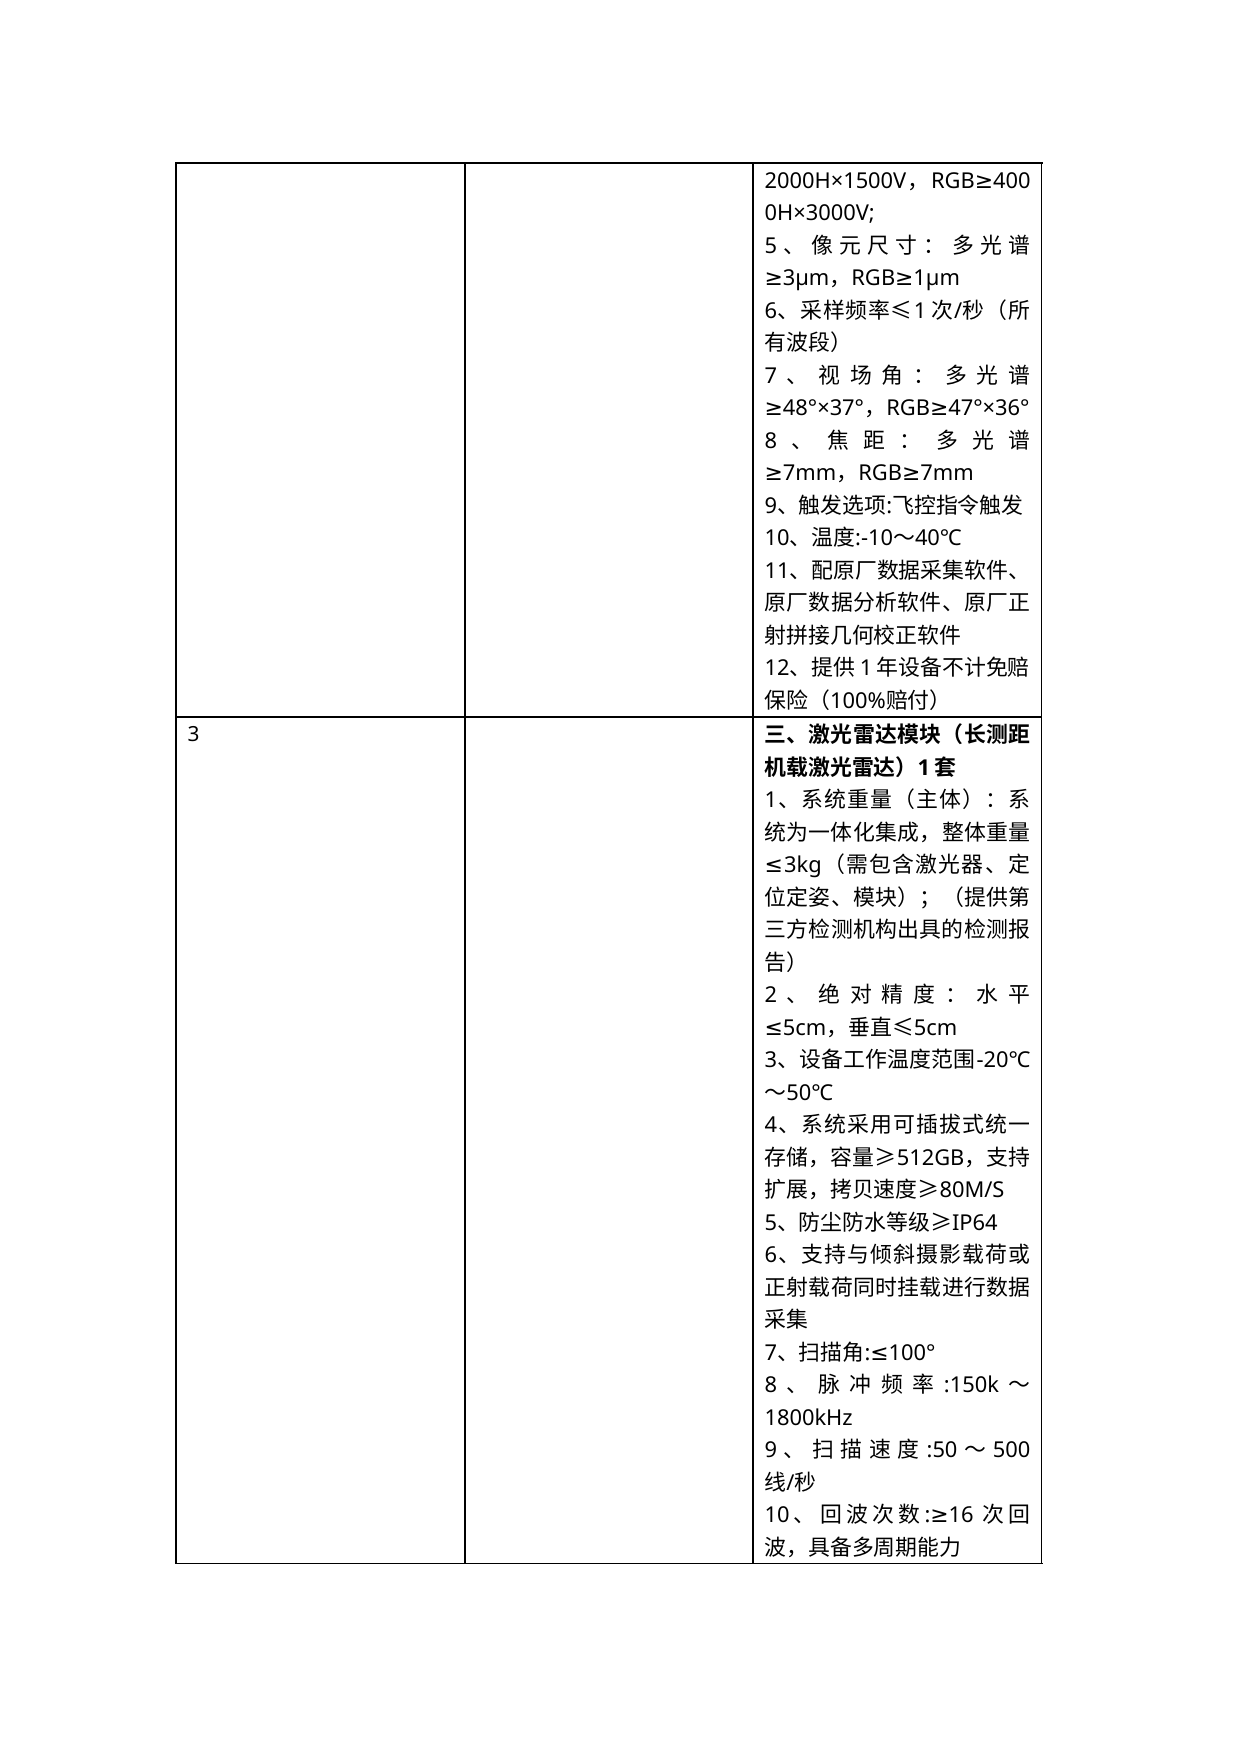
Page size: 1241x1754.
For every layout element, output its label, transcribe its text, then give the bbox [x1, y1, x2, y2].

table_cell 3 [177, 718, 464, 1563]
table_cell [754, 164, 1041, 716]
table_cell 2 [177, 164, 464, 716]
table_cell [754, 718, 1041, 1563]
table_cell [466, 164, 752, 716]
table_cell [466, 718, 752, 1563]
